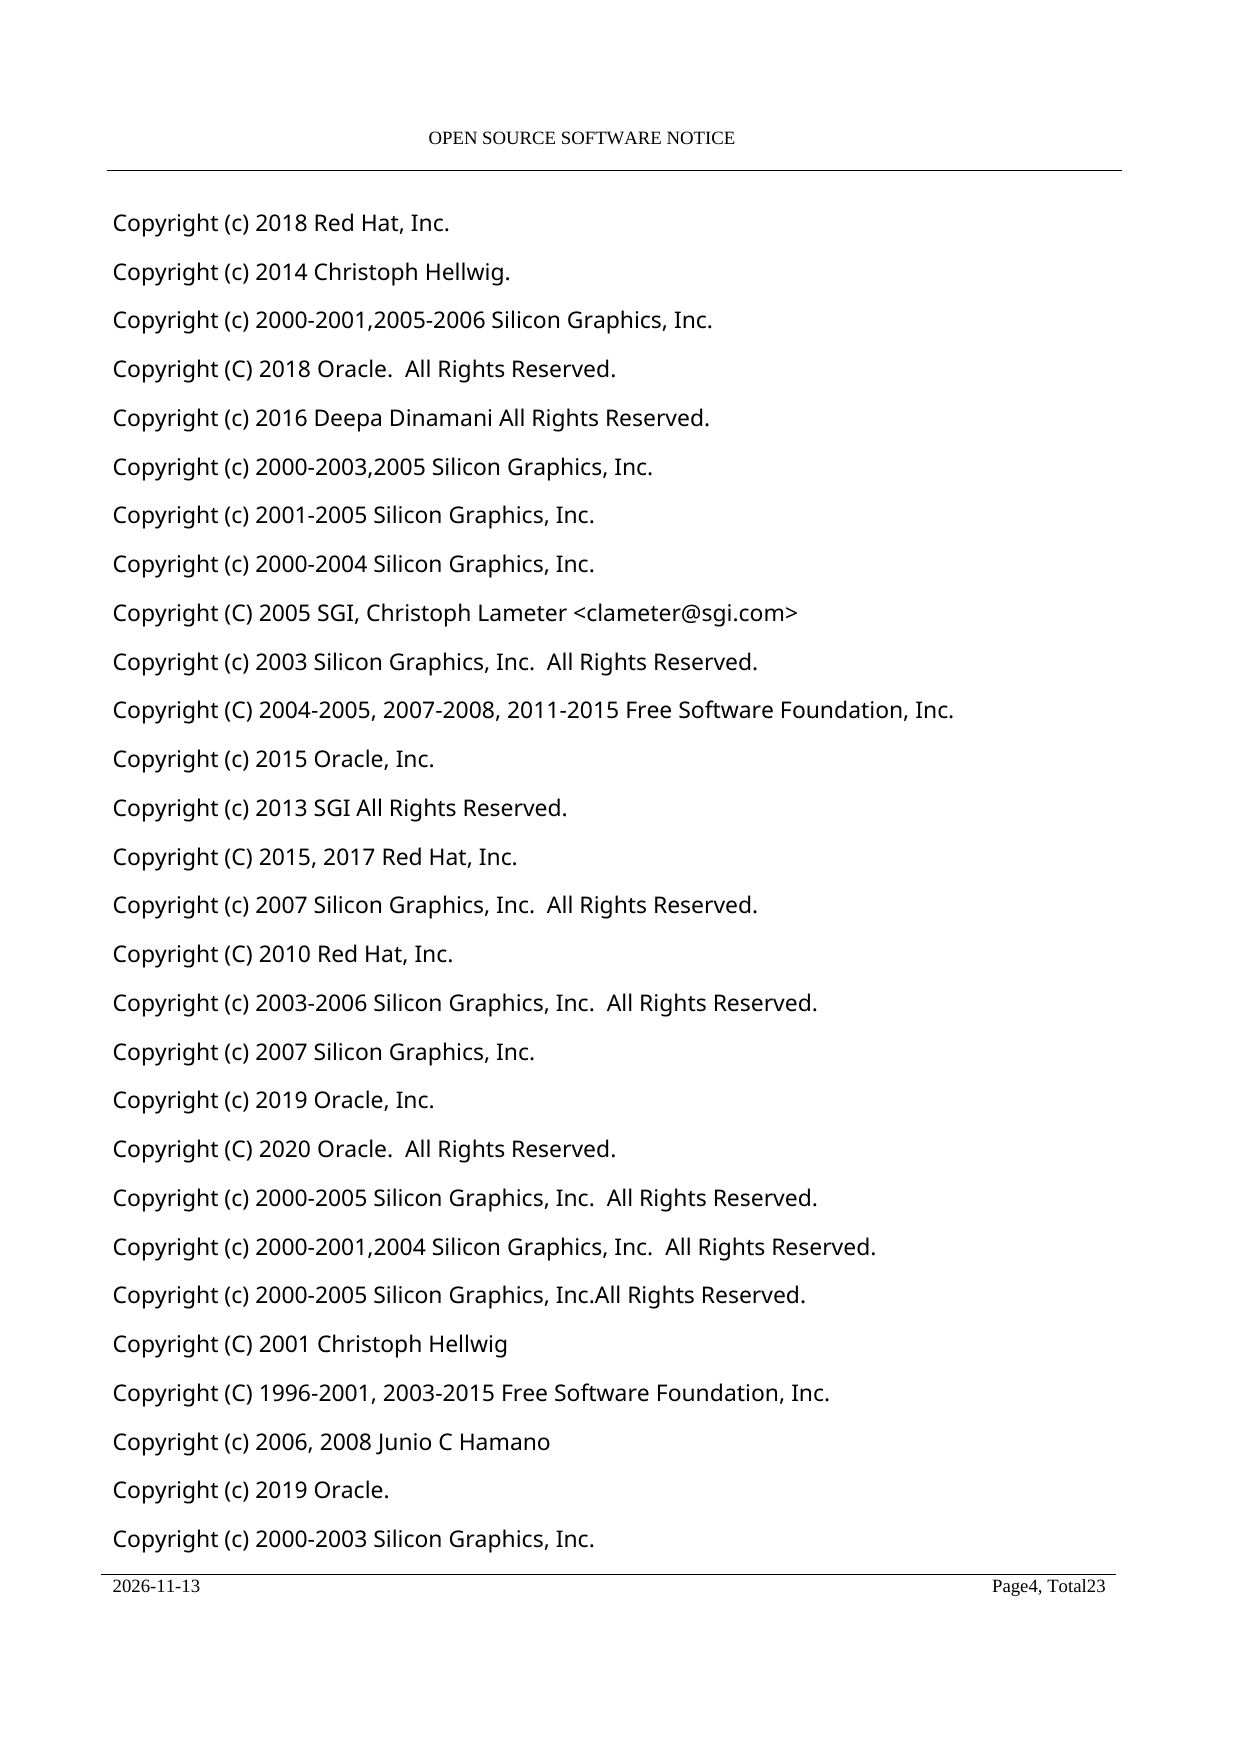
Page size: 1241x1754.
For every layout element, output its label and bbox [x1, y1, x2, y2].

text [112, 206, 1128, 1555]
